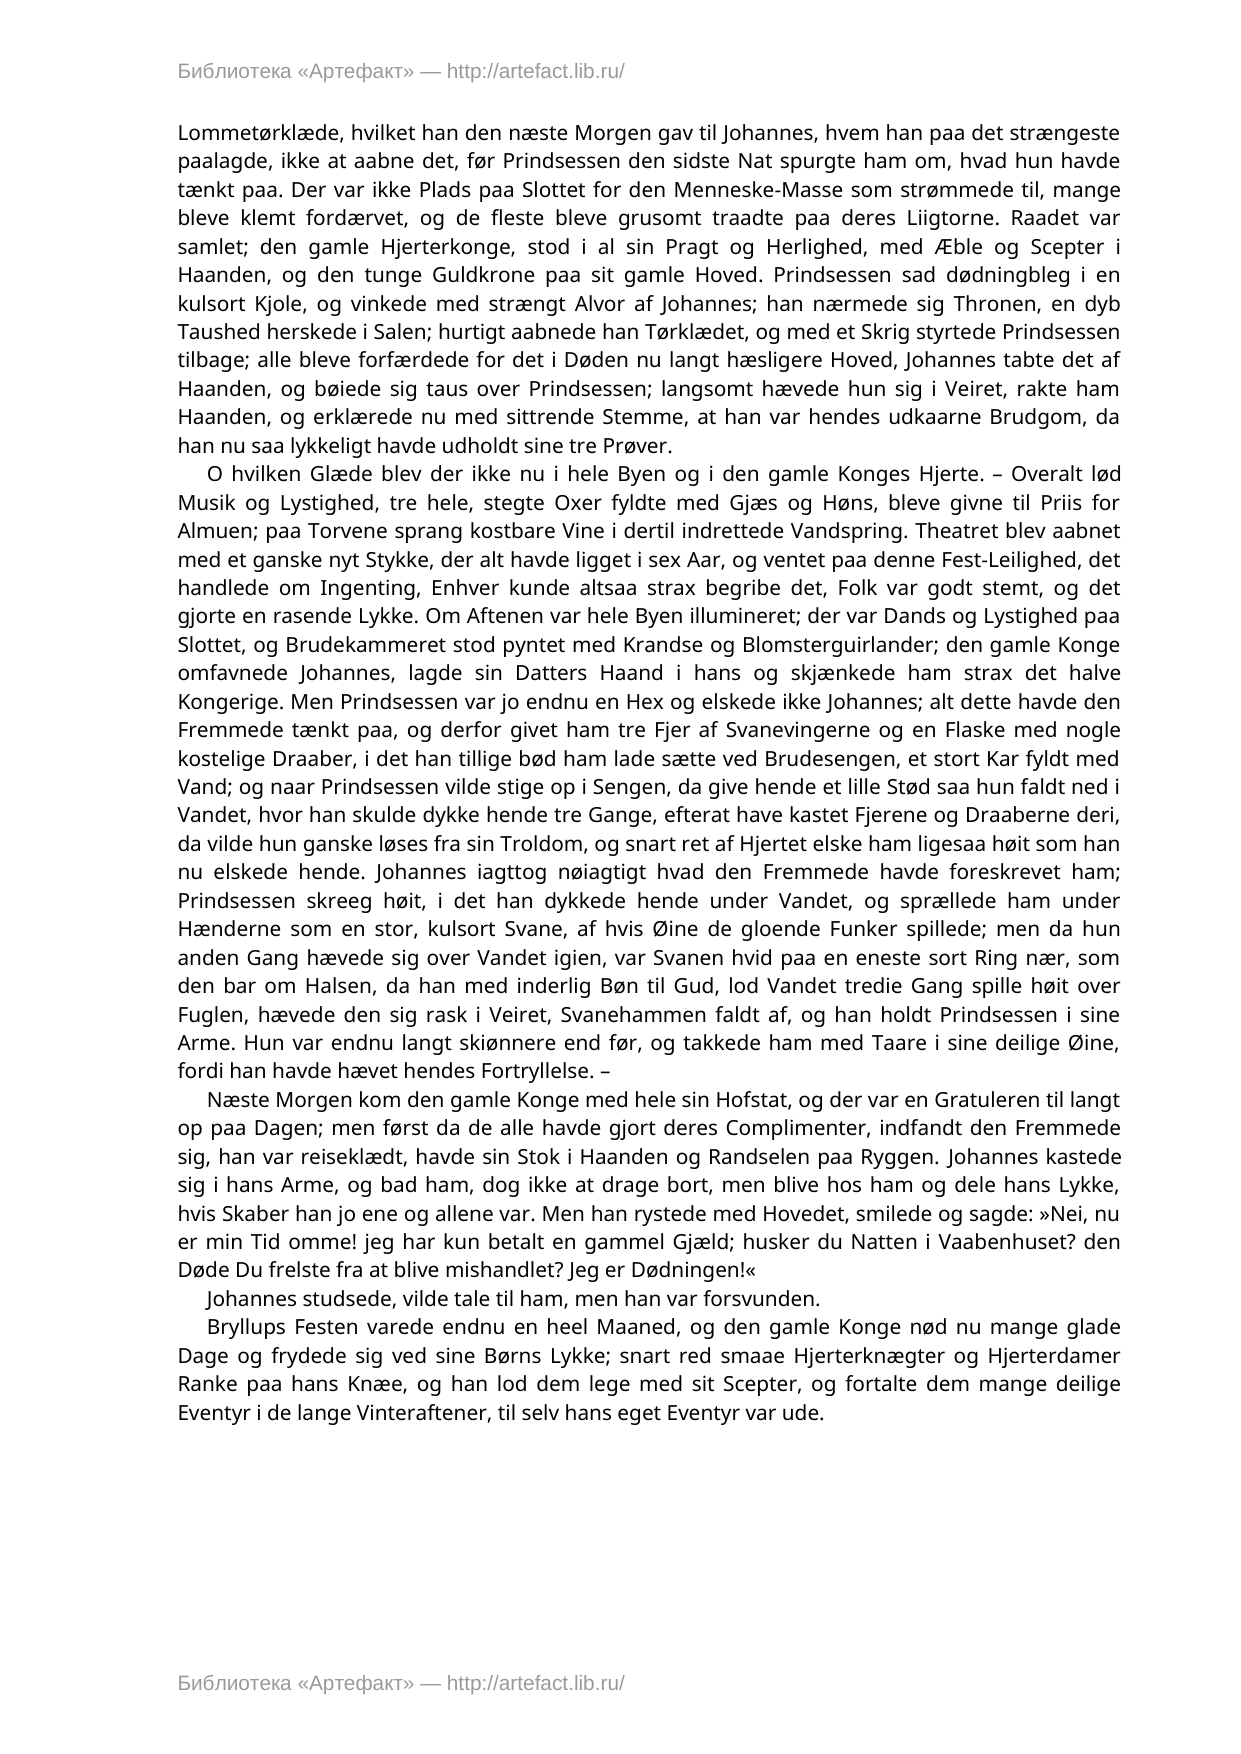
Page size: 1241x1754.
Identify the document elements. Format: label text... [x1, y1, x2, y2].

text O hvilken Glæde blev der ikke nu i hele Byen og i den gamle Konges Hjerte. – Overalt lød Musik og Lystighed, tre hele, stegte Oxer fyldte med Gjæs og Høns, bleve givne til Priis for Almuen; paa Torvene sprang kostbare Vine i dertil indrettede Vandspring. Theatret blev aabnet med et ganske nyt Stykke, der alt havde ligget i sex Aar, og ventet paa denne Fest-Leilighed, det handlede om Ingenting, Enhver kunde altsaa strax begribe det, Folk var godt stemt, og det gjorte en rasende Lykke. Om Aftenen var hele Byen illumineret; der var Dands og Lystighed paa Slottet, og Brudekammeret stod pyntet med Krandse og Blomsterguirlander; den gamle Konge omfavnede Johannes, lagde sin Datters Haand i hans og skjænkede ham strax det halve Kongerige. Men Prindsessen var jo endnu en Hex og elskede ikke Johannes; alt dette havde den Fremmede tænkt paa, og derfor givet ham tre Fjer af Svanevingerne og en Flaske med nogle kostelige Draaber, i det han tillige bød ham lade sætte ved Brudesengen, et stort Kar fyldt med Vand; og naar Prindsessen vilde stige op i Sengen, da give hende et lille Stød saa hun faldt ned i Vandet, hvor han skulde dykke hende tre Gange, efterat have kastet Fjerene og Draaberne deri, da vilde hun ganske løses fra sin Troldom, og snart ret af Hjertet elske ham ligesaa høit som han nu elskede hende. Johannes iagttog nøiagtigt hvad den Fremmede havde foreskrevet ham; Prindsessen skreeg høit, i det han dykkede hende under Vandet, og sprællede ham under Hænderne som en stor, kulsort Svane, af hvis Øine de gloende Funker spillede; men da hun anden Gang hævede sig over Vandet igien, var Svanen hvid paa en eneste sort Ring nær, som den bar om Halsen, da han med inderlig Bøn til Gud, lod Vandet tredie Gang spille høit over Fuglen, hævede den sig rask i Veiret, Svanehammen faldt af, og han holdt Prindsessen i sine Arme. Hun var endnu langt skiønnere end før, og takkede ham med Taare i sine deilige Øine, fordi han havde hævet hendes Fortryllelse. – [177, 459, 1122, 1085]
text Johannes studsede, vilde tale til ham, men han var forsvunden. [177, 1284, 1122, 1312]
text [177, 118, 1122, 459]
text Bryllups Festen varede endnu en heel Maaned, og den gamle Konge nød nu mange glade Dage og frydede sig ved sine Børns Lykke; snart red smaae Hjerterknægter og Hjerterdamer Ranke paa hans Knæe, og han lod dem lege med sit Scepter, og fortalte dem mange deilige Eventyr i de lange Vinteraftener, til selv hans eget Eventyr var ude. [177, 1312, 1122, 1426]
text Næste Morgen kom den gamle Konge med hele sin Hofstat, og der var en Gratuleren til langt op paa Dagen; men først da de alle havde gjort deres Complimenter, indfandt den Fremmede sig, han var reiseklædt, havde sin Stok i Haanden og Randselen paa Ryggen. Johannes kastede sig i hans Arme, og bad ham, dog ikke at drage bort, men blive hos ham og dele hans Lykke, hvis Skaber han jo ene og allene var. Men han rystede med Hovedet, smilede og sagde: »Nei, nu er min Tid omme! jeg har kun betalt en gammel Gjæld; husker du Natten i Vaabenhuset? den Døde Du frelste fra at blive mishandlet? Jeg er Dødningen!« [177, 1085, 1122, 1284]
